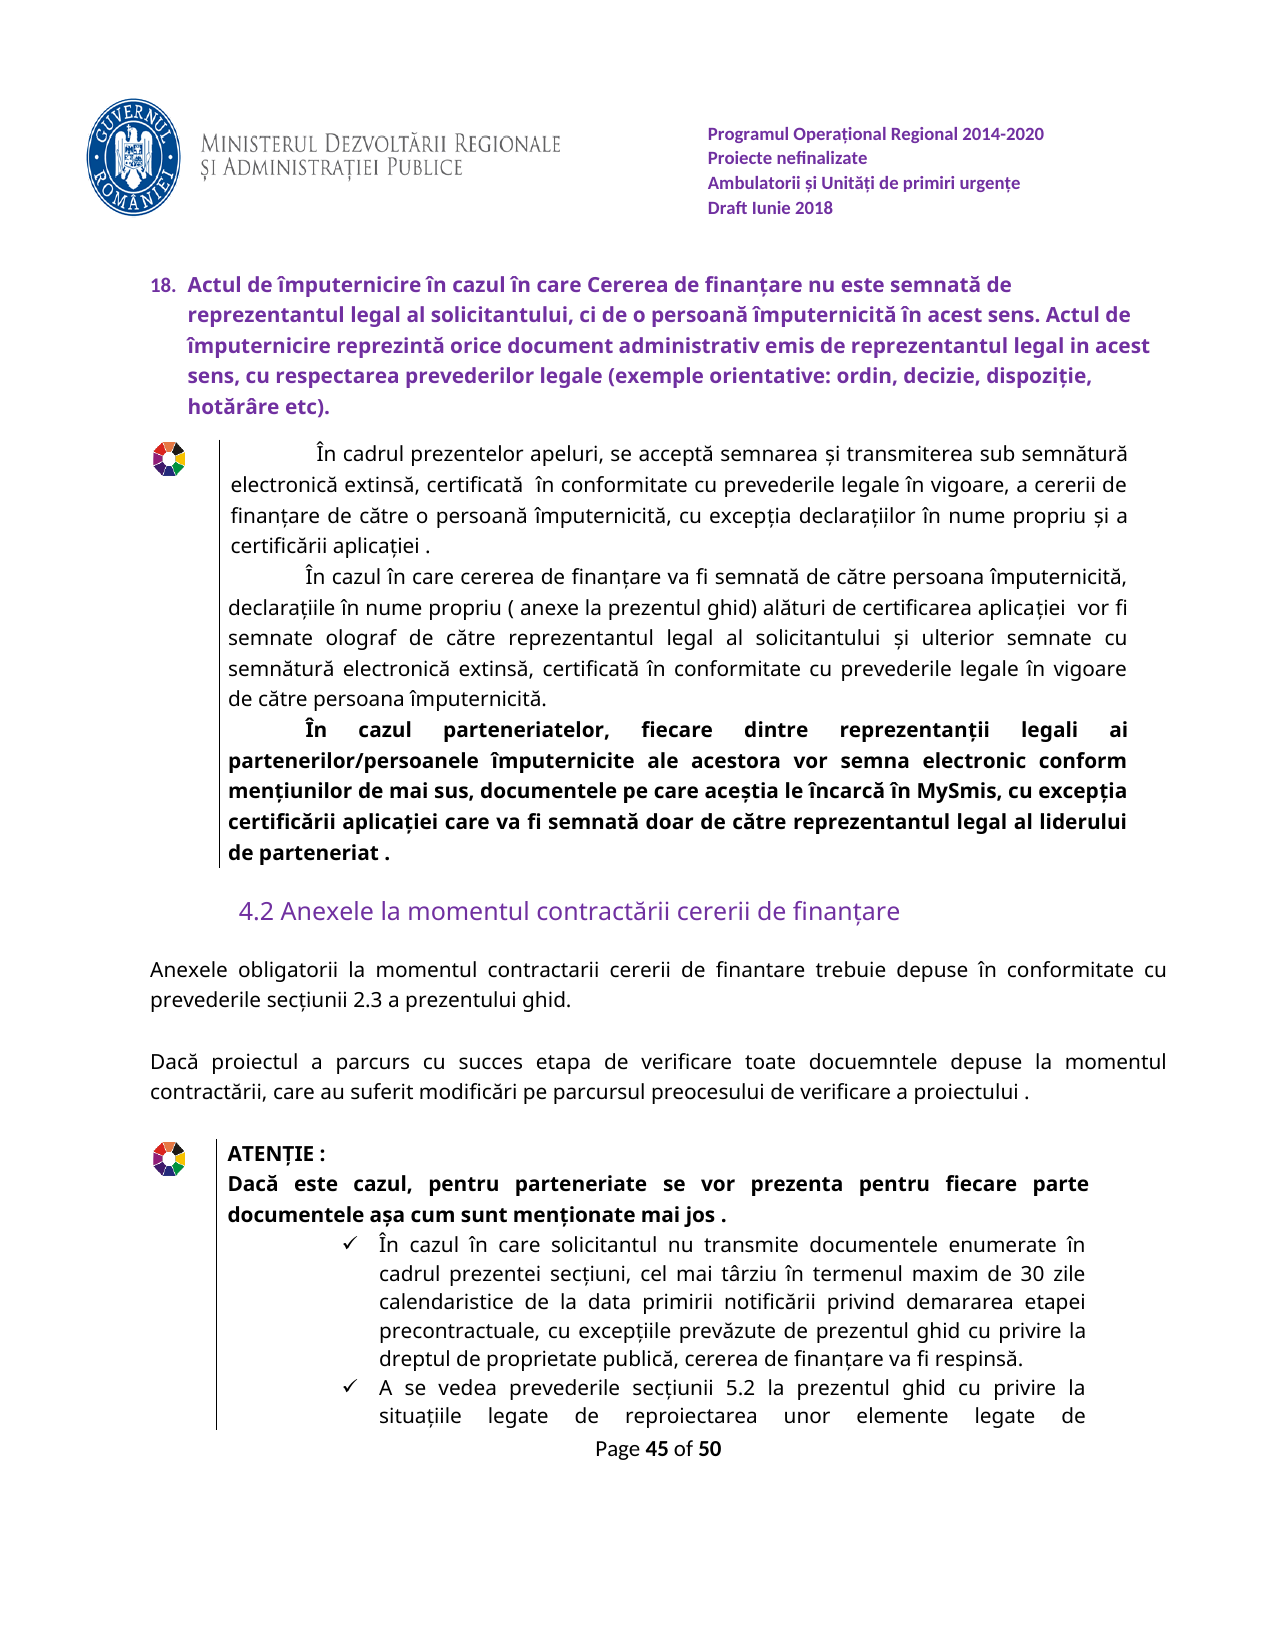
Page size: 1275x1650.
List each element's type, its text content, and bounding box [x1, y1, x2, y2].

text Anexele obligatorii la momentul contractarii cererii de finantare trebuie depuse în conformitate cu prevederile secțiunii 2.3 a prezentului ghid. [150, 955, 1169, 1014]
table_header [139, 440, 219, 868]
list Actul de împuternicire în cazul în care Cererea de finanţare nu este semnată de reprezentantul legal al solicitantului, ci de o persoană împuternicită în acest sens. Actul de împuternicire reprezintă orice document administrativ emis de reprezentantul legal in acest sens, cu respectarea prevederilor legale (exemple orientative: ordin, decizie, dispoziţie, hotărâre etc). [150, 270, 1166, 421]
subtitle 4.2 Anexele la momentul contractării cererii de finanţare [239, 893, 1166, 927]
picture [150, 439, 190, 482]
table_header În cadrul prezentelor apeluri, se acceptă semnarea și transmiterea sub semnătură electronică extinsă, certificată în conformitate cu prevederile legale în vigoare, a cererii de finanțare de către o persoană împuternicită, cu excepția declarațiilor în nume propriu și a certificării aplicației . În cazul în care cererea de finanțare va fi semnată de către persoana împuternicită, declarațiile în nume propriu ( anexe la prezentul ghid) alături de certificarea aplicației vor fi semnate olograf de către reprezentantul legal al solicitantului și ulterior semnate cu semnătură electronică extinsă, certificată în conformitate cu prevederile legale în vigoare de către persoana împuternicită. În cazul parteneriatelor, fiecare dintre reprezentanții legali ai partenerilor/persoanele împuternicite ale acestora vor semna electronic conform mențiunilor de mai sus, documentele pe care aceștia le încarcă în MySmis, cu excepția certificării aplicației care va fi semnată doar de către reprezentantul legal al liderului de parteneriat . [220, 440, 1137, 868]
picture [85, 97, 560, 218]
picture [150, 1138, 190, 1181]
table_header [139, 1139, 216, 1430]
text Dacă proiectul a parcurs cu succes etapa de verificare toate docuemntele depuse la momentul contractării, care au suferit modificări pe parcursul preocesului de verificare a proiectului . [150, 1047, 1169, 1106]
